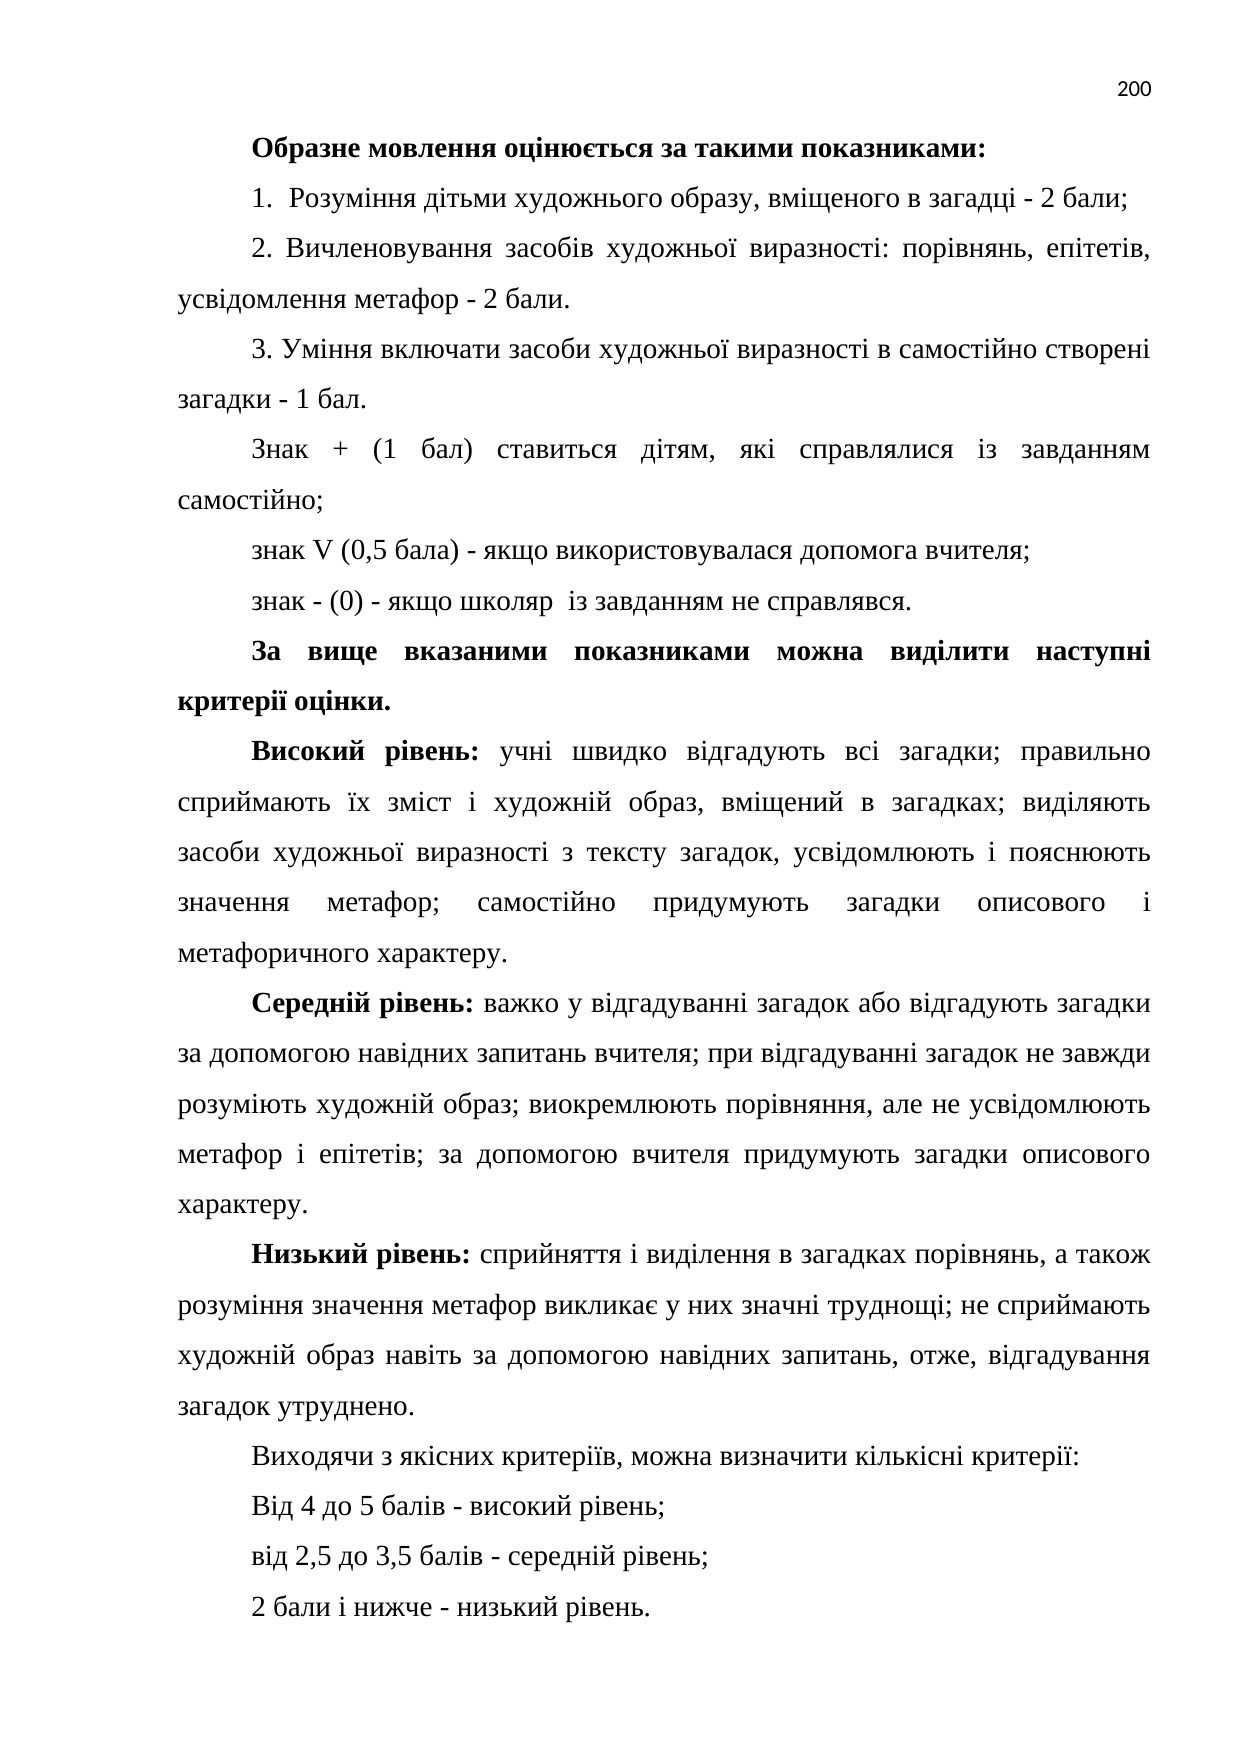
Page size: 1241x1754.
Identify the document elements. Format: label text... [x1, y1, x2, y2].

list Розуміння дітьми художнього образу, вміщеного в загадці - 2 бали; [251, 180, 1152, 214]
text Низький рівень: сприйняття і виділення в загадках порівнянь, а також розуміння значення метафор викликає у них значні труднощі; не сприймають художній образ навіть за допомогою навідних запитань, отже, відгадування загадок утруднено. [177, 1237, 1152, 1421]
text знак V (0,5 бала) - якщо використовувалася допомога вчителя; [177, 532, 1152, 566]
text від 2,5 до 3,5 балів - середній рівень; [177, 1538, 1152, 1572]
text Виходячи з якісних критеріїв, можна визначити кількісні критерії: [177, 1438, 1152, 1471]
text За вище вказаними показниками можна виділити наступні критерії оцінки. [177, 633, 1152, 717]
text 3. Уміння включати засоби художньої виразності в самостійно створені загадки - 1 бал. [177, 331, 1152, 415]
text 2 бали і нижче - низький рівень. [177, 1589, 1152, 1622]
text Образне мовлення оцінюється за такими показниками: [177, 130, 1152, 163]
text Високий рівень: учні швидко відгадують всі загадки; правильно сприймають їх зміст і художній образ, вміщений в загадках; виділяють засоби художньої виразності з тексту загадок, усвідомлюють і пояснюють значення метафор; самостійно придумують загадки описового і метафоричного характеру. [177, 733, 1152, 968]
text 2. Вичленовування засобів художньої виразності: порівнянь, епітетів, усвідомлення метафор - 2 бали. [177, 230, 1152, 314]
text Знак + (1 бал) ставиться дітям, які справлялися із завданням самостійно; [177, 432, 1152, 516]
text Середній рівень: важко у відгадуванні загадок або відгадують загадки за допомогою навідних запитань вчителя; при відгадуванні загадок не завжди розуміють художній образ; виокремлюють порівняння, але не усвідомлюють метафор і епітетів; за допомогою вчителя придумують загадки описового характеру. [177, 985, 1152, 1220]
text Від 4 до 5 балів - високий рівень; [177, 1488, 1152, 1522]
text знак - (0) - якщо школяр із завданням не справлявся. [177, 583, 1152, 616]
